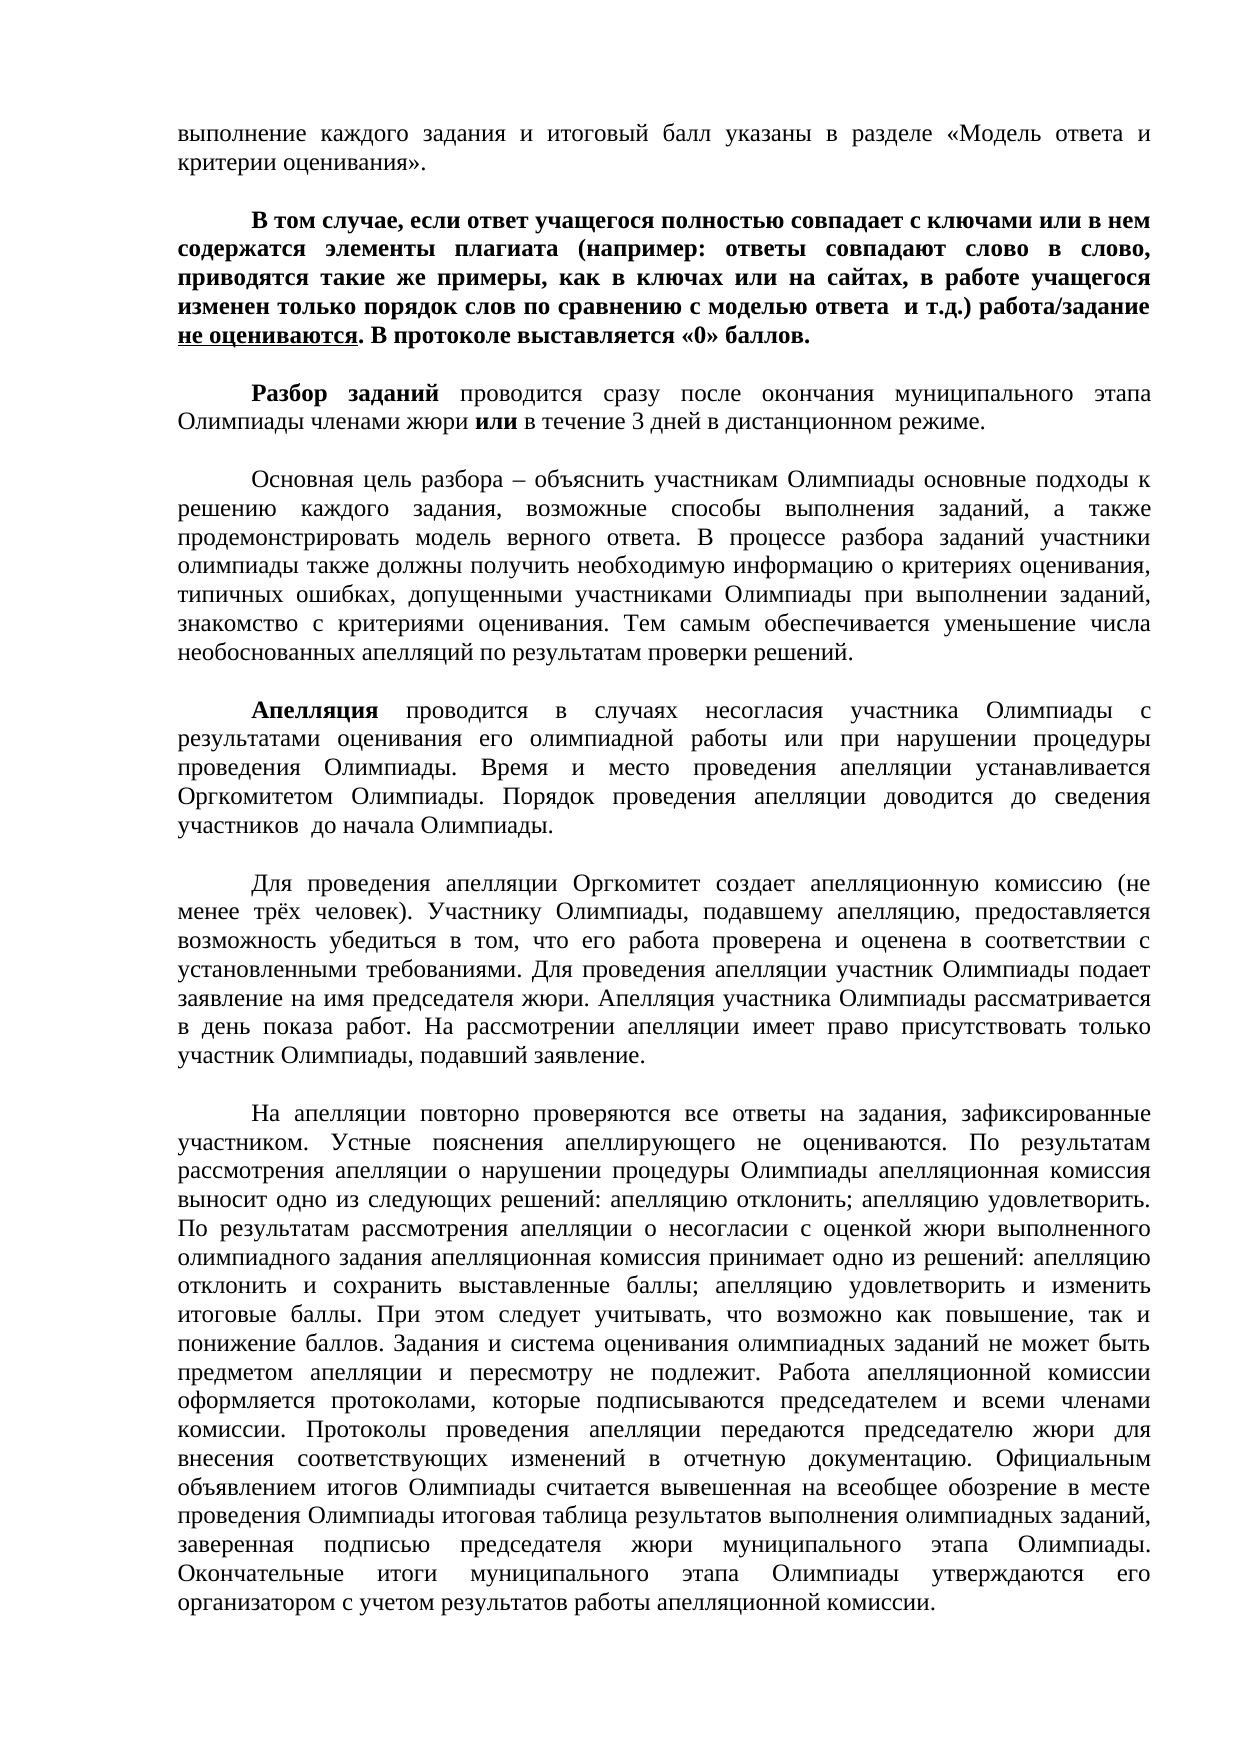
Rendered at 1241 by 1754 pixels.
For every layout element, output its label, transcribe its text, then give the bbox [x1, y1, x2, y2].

text В том случае, если ответ учащегося полностью совпадает с ключами или в нем содержатся элементы плагиата (например: ответы совпадают слово в слово, приводятся такие же примеры, как в ключах или на сайтах, в работе учащегося изменен только порядок слов по сравнению с моделью ответа и т.д.) работа/задание не оцениваются. В протоколе выставляется «0» баллов. [177, 205, 1152, 348]
text Разбор заданий проводится сразу после окончания муниципального этапа Олимпиады членами жюри или в течение 3 дней в дистанционном режиме. [177, 378, 1152, 435]
text На апелляции повторно проверяются все ответы на задания, зафиксированные участником. Устные пояснения апеллирующего не оцениваются. По результатам рассмотрения апелляции о нарушении процедуры Олимпиады апелляционная комиссия выносит одно из следующих решений: апелляцию отклонить; апелляцию удовлетворить. По результатам рассмотрения апелляции о несогласии с оценкой жюри выполненного олимпиадного задания апелляционная комиссия принимает одно из решений: апелляцию отклонить и сохранить выставленные баллы; апелляцию удовлетворить и изменить итоговые баллы. При этом следует учитывать, что возможно как повышение, так и понижение баллов. Задания и система оценивания олимпиадных заданий не может быть предметом апелляции и пересмотру не подлежит. Работа апелляционной комиссии оформляется протоколами, которые подписываются председателем и всеми членами комиссии. Протоколы проведения апелляции передаются председателю жюри для внесения соответствующих изменений в отчетную документацию. Официальным объявлением итогов Олимпиады считается вывешенная на всеобщее обозрение в месте проведения Олимпиады итоговая таблица результатов выполнения олимпиадных заданий, заверенная подписью председателя жюри муниципального этапа Олимпиады. Окончательные итоги муниципального этапа Олимпиады утверждаются его организатором с учетом результатов работы апелляционной комиссии. [177, 1098, 1152, 1616]
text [177, 118, 1152, 176]
text Апелляция проводится в случаях несогласия участника Олимпиады с результатами оценивания его олимпиадной работы или при нарушении процедуры проведения Олимпиады. Время и место проведения апелляции устанавливается Оргкомитетом Олимпиады. Порядок проведения апелляции доводится до сведения участников до начала Олимпиады. [177, 695, 1152, 838]
text Основная цель разбора – объяснить участникам Олимпиады основные подходы к решению каждого задания, возможные способы выполнения заданий, а также продемонстрировать модель верного ответа. В процессе разбора заданий участники олимпиады также должны получить необходимую информацию о критериях оценивания, типичных ошибках, допущенными участниками Олимпиады при выполнении заданий, знакомство с критериями оценивания. Тем самым обеспечивается уменьшение числа необоснованных апелляций по результатам проверки решений. [177, 464, 1152, 666]
text Для проведения апелляции Оргкомитет создает апелляционную комиссию (не менее трёх человек). Участнику Олимпиады, подавшему апелляцию, предоставляется возможность убедиться в том, что его работа проверена и оценена в соответствии с установленными требованиями. Для проведения апелляции участник Олимпиады подает заявление на имя председателя жюри. Апелляция участника Олимпиады рассматривается в день показа работ. На рассмотрении апелляции имеет право присутствовать только участник Олимпиады, подавший заявление. [177, 868, 1152, 1069]
